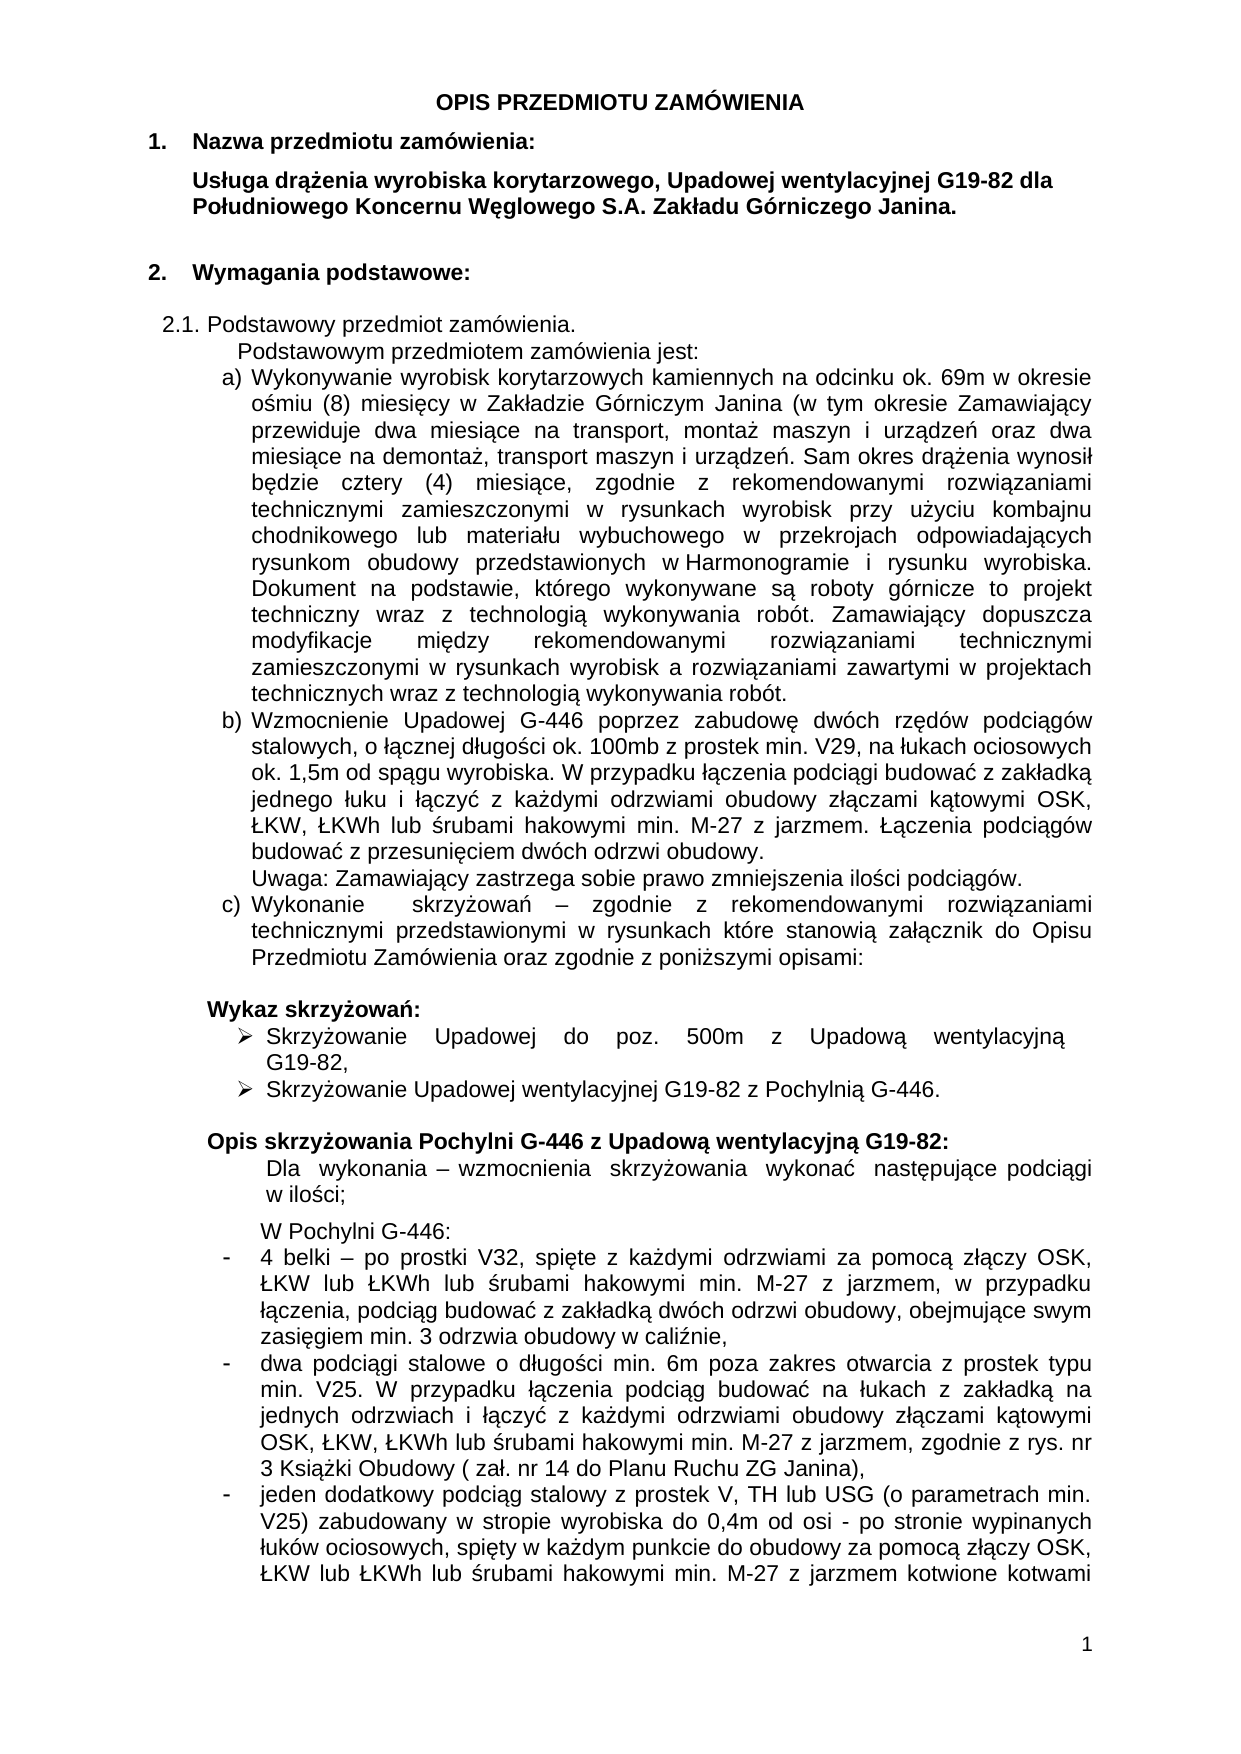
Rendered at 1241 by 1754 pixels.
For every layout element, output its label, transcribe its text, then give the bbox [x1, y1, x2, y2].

text Dla wykonania – wzmocnienia skrzyżowania wykonać następujące podciągi w ilości; [266, 1154, 1092, 1207]
list Wykonywanie wyrobisk korytarzowych kamiennych na odcinku ok. 69m w okresie ośmiu (8) miesięcy w Zakładzie Górniczym Janina (w tym okresie Zamawiający przewiduje dwa miesiące na transport, montaż maszyn i urządzeń oraz dwa miesiące na demontaż, transport maszyn i urządzeń. Sam okres drążenia wynosił będzie cztery (4) miesiące, zgodnie z rekomendowanymi rozwiązaniami technicznymi zamieszczonymi w rysunkach wyrobisk przy użyciu kombajnu chodnikowego lub materiału wybuchowego w przekrojach odpowiadających rysunkom obudowy przedstawionych w Harmonogramie i rysunku wyrobiska. Dokument na podstawie, którego wykonywane są roboty górnicze to projekt techniczny wraz z technologią wykonywania robót. Zamawiający dopuszcza modyfikacje między rekomendowanymi rozwiązaniami technicznymi zamieszczonymi w rysunkach wyrobisk a rozwiązaniami zawartymi w projektach technicznych wraz z technologią wykonywania robót. [222, 364, 1092, 707]
text Opis skrzyżowania Pochylni G-446 z Upadową wentylacyjną G19-82: [207, 1128, 1092, 1154]
list 4 belki – po prostki V32, spięte z każdymi odrzwiami za pomocą złączy OSK, ŁKW lub ŁKWh lub śrubami hakowymi min. M-27 z jarzmem, w przypadku łączenia, podciąg budować z zakładką dwóch odrzwi obudowy, obejmujące swym zasięgiem min. 3 odrzwia obudowy w caliźnie, [223, 1244, 1092, 1349]
list Podstawowy przedmiot zamówienia. [162, 311, 1092, 338]
list Nazwa przedmiotu zamówienia: [148, 128, 1092, 154]
list dwa podciągi stalowe o długości min. 6m poza zakres otwarcia z prostek typu min. V25. W przypadku łączenia podciąg budować na łukach z zakładką na jednych odrzwiach i łączyć z każdymi odrzwiami obudowy złączami kątowymi OSK, ŁKW, ŁKWh lub śrubami hakowymi min. M-27 z jarzmem, zgodnie z rys. nr 3 Książki Obudowy ( zał. nr 14 do Planu Ruchu ZG Janina), [223, 1349, 1092, 1481]
text Podstawowym przedmiotem zamówienia jest: [237, 338, 1092, 364]
text OPIS PRZEDMIOTU ZAMÓWIENIA [148, 89, 1092, 115]
text Wykaz skrzyżowań: [207, 996, 1092, 1023]
list Wymagania podstawowe: [148, 258, 1092, 285]
text Usługa drążenia wyrobiska korytarzowego, Upadowej wentylacyjnej G19-82 dla Południowego Koncernu Węglowego S.A. Zakładu Górniczego Janina. [192, 167, 1089, 220]
list Wzmocnienie Upadowej G-446 poprzez zabudowę dwóch rzędów podciągów stalowych, o łącznej długości ok. 100mb z prostek min. V29, na łukach ociosowych ok. 1,5m od spągu wyrobiska. W przypadku łączenia podciągi budować z zakładką jednego łuku i łączyć z każdymi odrzwiami obudowy złączami kątowymi OSK, ŁKW, ŁKWh lub śrubami hakowymi min. M-27 z jarzmem. Łączenia podciągów budować z przesunięciem dwóch odrzwi obudowy. [222, 707, 1092, 865]
list Skrzyżowanie Upadowej do poz. 500m z Upadową wentylacyjną G19-82, [236, 1023, 1092, 1076]
text W Pochylni G-446: [260, 1218, 1092, 1244]
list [223, 1481, 1092, 1587]
text Uwaga: Zamawiający zastrzega sobie prawo zmniejszenia ilości podciągów. [148, 865, 1092, 891]
list Wykonanie skrzyżowań – zgodnie z rekomendowanymi rozwiązaniami technicznymi przedstawionymi w rysunkach które stanowią załącznik do Opisu Przedmiotu Zamówienia oraz zgodnie z poniższymi opisami: [222, 891, 1092, 970]
list Skrzyżowanie Upadowej wentylacyjnej G19-82 z Pochylnią G-446. [236, 1076, 1092, 1102]
